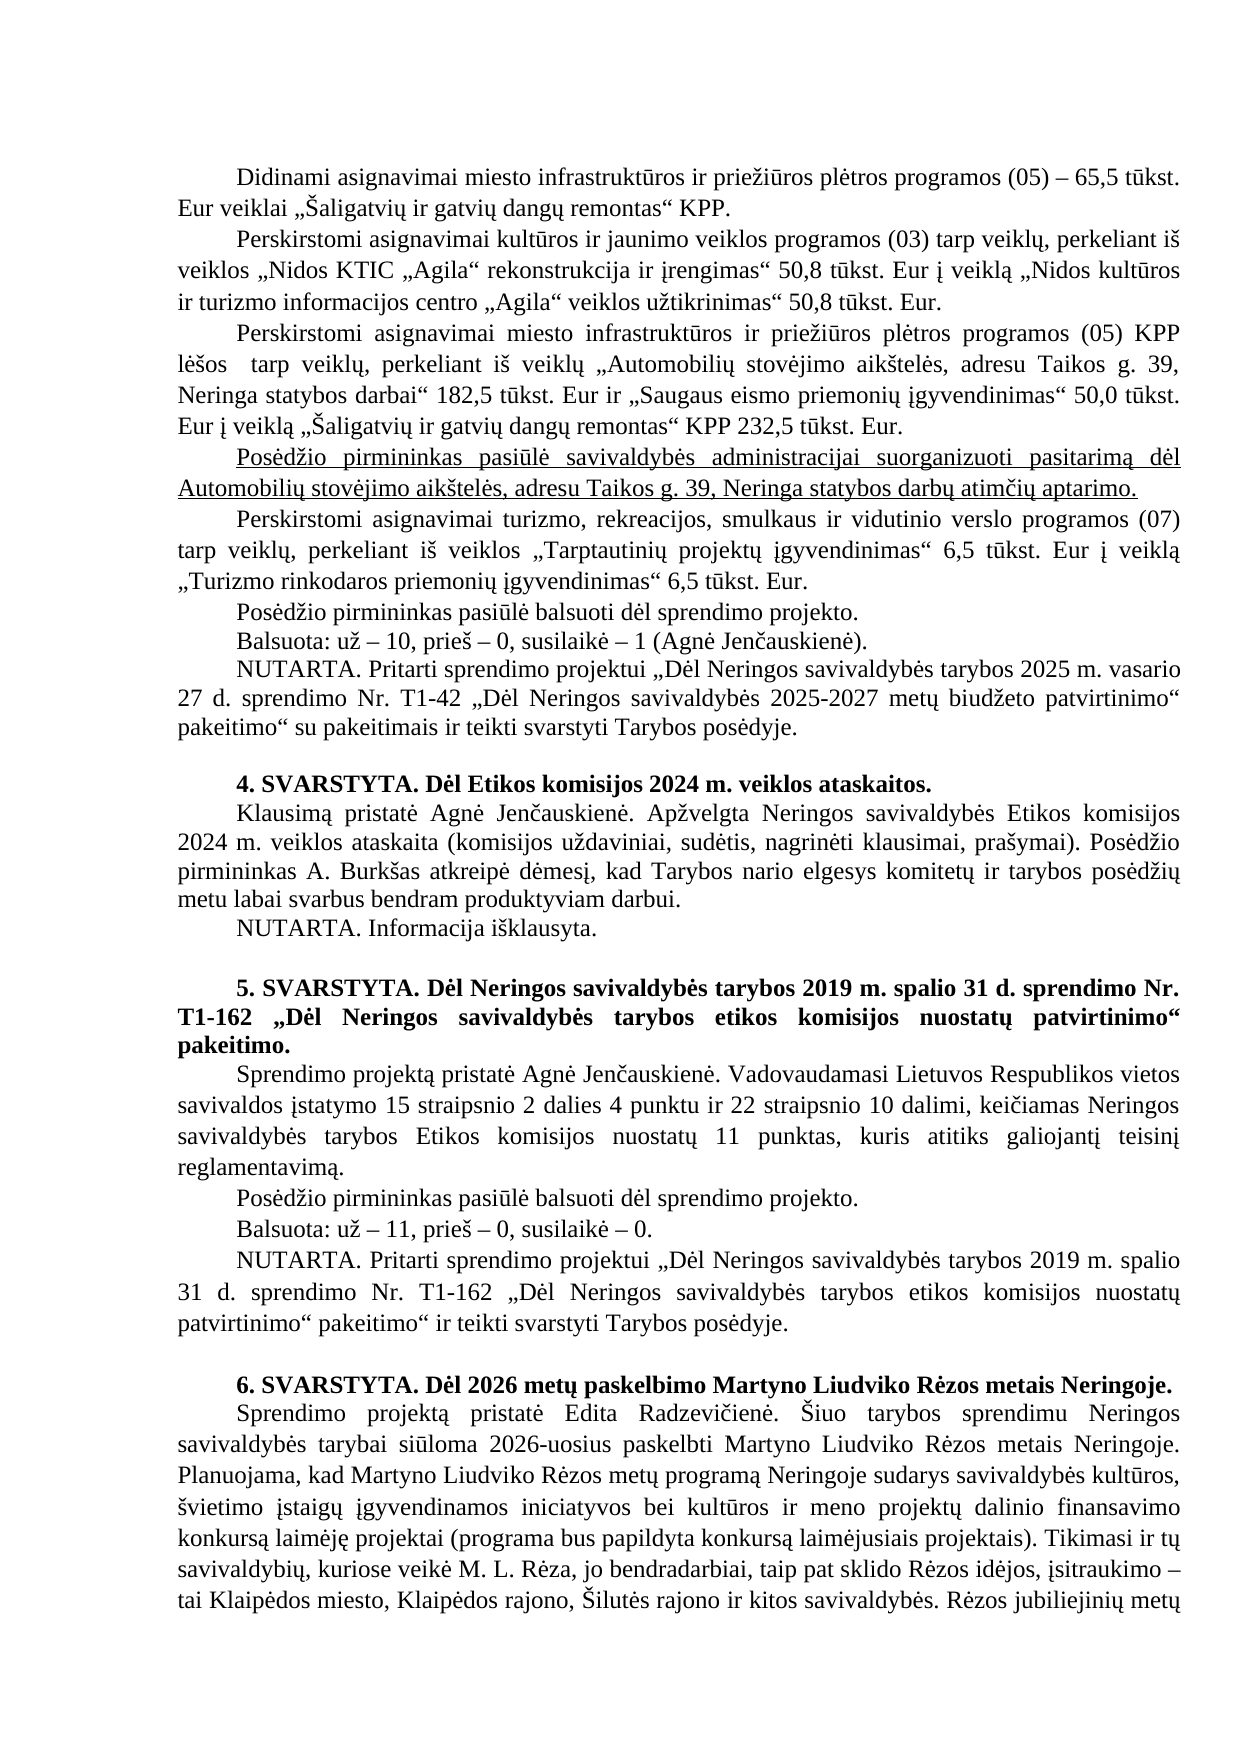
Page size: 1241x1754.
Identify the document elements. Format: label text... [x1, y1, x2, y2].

text Klausimą pristatė Agnė Jenčauskienė. Apžvelgta Neringos savivaldybės Etikos komisijos 2024 m. veiklos ataskaita (komisijos uždaviniai, sudėtis, nagrinėti klausimai, prašymai). Posėdžio pirmininkas A. Burkšas atkreipė dėmesį, kad Tarybos nario elgesys komitetų ir tarybos posėdžių metu labai svarbus bendram produktyviam darbui. [177, 798, 1181, 913]
text Didinami asignavimai miesto infrastruktūros ir priežiūros plėtros programos (05) – 65,5 tūkst. Eur veiklai „Šaligatvių ir gatvių dangų remontas“ KPP. [177, 162, 1181, 222]
text Balsuota: už – 11, prieš – 0, susilaikė – 0. [177, 1214, 1181, 1243]
text NUTARTA. Informacija išklausyta. [177, 913, 1181, 942]
text Posėdžio pirmininkas pasiūlė balsuoti dėl sprendimo projekto. [177, 1183, 1181, 1212]
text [177, 1398, 1181, 1613]
text NUTARTA. Pritarti sprendimo projektui „Dėl Neringos savivaldybės tarybos 2019 m. spalio 31 d. sprendimo Nr. T1-162 „Dėl Neringos savivaldybės tarybos etikos komisijos nuostatų patvirtinimo“ pakeitimo“ ir teikti svarstyti Tarybos posėdyje. [177, 1246, 1181, 1336]
text Perskirstomi asignavimai miesto infrastruktūros ir priežiūros plėtros programos (05) KPP lėšos tarp veiklų, perkeliant iš veiklų „Automobilių stovėjimo aikštelės, adresu Taikos g. 39, Neringa statybos darbai“ 182,5 tūkst. Eur ir „Saugaus eismo priemonių įgyvendinimas“ 50,0 tūkst. Eur į veiklą „Šaligatvių ir gatvių dangų remontas“ KPP 232,5 tūkst. Eur. [177, 318, 1181, 439]
text Sprendimo projektą pristatė Agnė Jenčauskienė. Vadovaudamasi Lietuvos Respublikos vietos savivaldos įstatymo 15 straipsnio 2 dalies 4 punktu ir 22 straipsnio 10 dalimi, keičiamas Neringos savivaldybės tarybos Etikos komisijos nuostatų 11 punktas, kuris atitiks galiojantį teisinį reglamentavimą. [177, 1059, 1181, 1181]
text Perskirstomi asignavimai kultūros ir jaunimo veiklos programos (03) tarp veiklų, perkeliant iš veiklos „Nidos KTIC „Agila“ rekonstrukcija ir įrengimas“ 50,8 tūkst. Eur į veiklą „Nidos kultūros ir turizmo informacijos centro „Agila“ veiklos užtikrinimas“ 50,8 tūkst. Eur. [177, 224, 1181, 315]
text 4. SVARSTYTA. Dėl Etikos komisijos 2024 m. veiklos ataskaitos. [177, 769, 1181, 798]
text Balsuota: už – 10, prieš – 0, susilaikė – 1 (Agnė Jenčauskienė). [177, 626, 1181, 654]
text Posėdžio pirmininkas pasiūlė balsuoti dėl sprendimo projekto. [177, 597, 1181, 626]
text Perskirstomi asignavimai turizmo, rekreacijos, smulkaus ir vidutinio verslo programos (07) tarp veiklų, perkeliant iš veiklos „Tarptautinių projektų įgyvendinimas“ 6,5 tūkst. Eur į veiklą „Turizmo rinkodaros priemonių įgyvendinimas“ 6,5 tūkst. Eur. [177, 504, 1181, 595]
text NUTARTA. Pritarti sprendimo projektui „Dėl Neringos savivaldybės tarybos 2025 m. vasario 27 d. sprendimo Nr. T1-42 „Dėl Neringos savivaldybės 2025-2027 metų biudžeto patvirtinimo“ pakeitimo“ su pakeitimais ir teikti svarstyti Tarybos posėdyje. [177, 654, 1181, 741]
text 5. SVARSTYTA. Dėl Neringos savivaldybės tarybos 2019 m. spalio 31 d. sprendimo Nr. T1-162 „Dėl Neringos savivaldybės tarybos etikos komisijos nuostatų patvirtinimo“ pakeitimo. [177, 973, 1181, 1059]
text 6. SVARSTYTA. Dėl 2026 metų paskelbimo Martyno Liudviko Rėzos metais Neringoje. [177, 1370, 1181, 1398]
text Posėdžio pirmininkas pasiūlė savivaldybės administracijai suorganizuoti pasitarimą dėl Automobilių stovėjimo aikštelės, adresu Taikos g. 39, Neringa statybos darbų atimčių aptarimo. [177, 442, 1181, 502]
